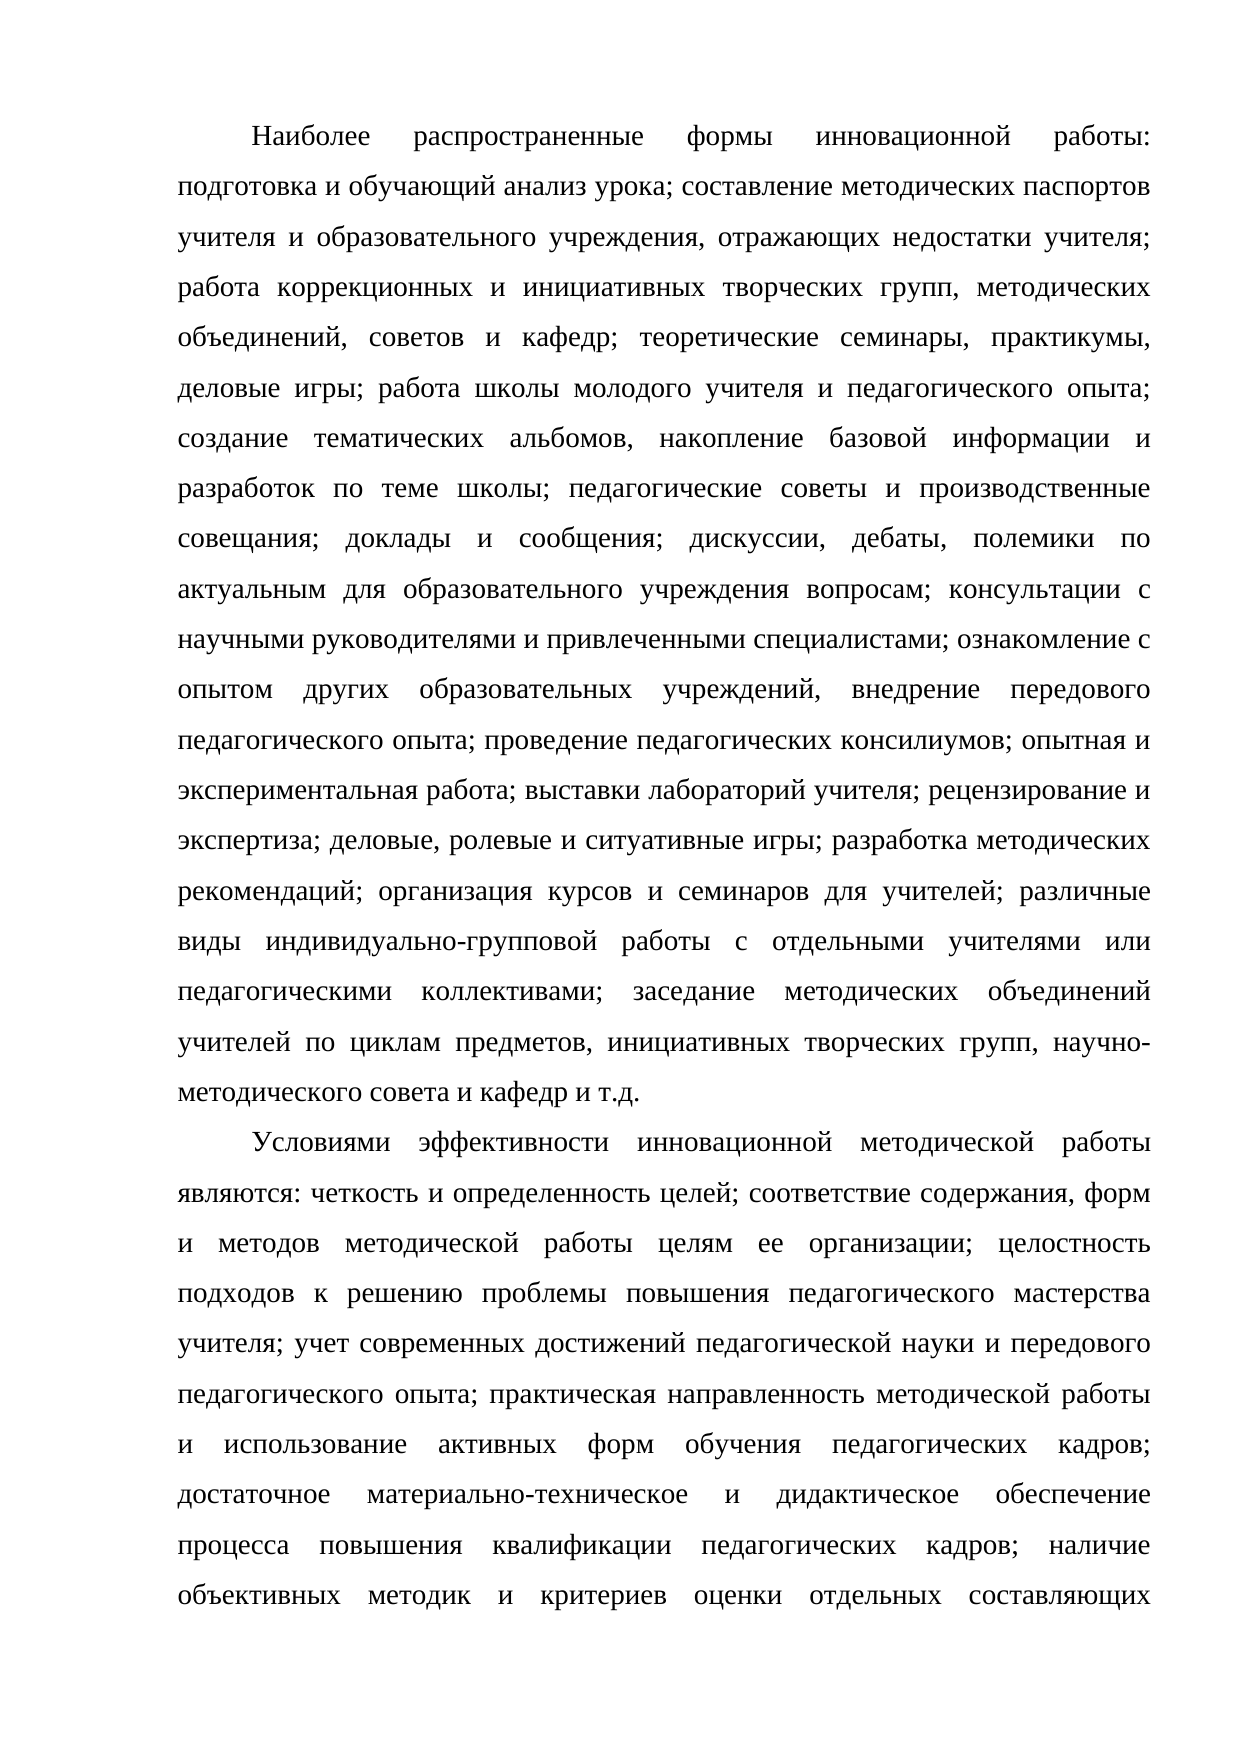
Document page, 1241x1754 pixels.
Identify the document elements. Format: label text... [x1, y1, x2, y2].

text Наиболее распространенные формы инновационной работы: подготовка и обучающий анализ урока; составление методических паспортов учителя и образовательного учреждения, отражающих недостатки учителя; работа коррекционных и инициативных творческих групп, методических объединений, советов и кафедр; теоретические семинары, практикумы, деловые игры; работа школы молодого учителя и педагогического опыта; создание тематических альбомов, накопление базовой информации и разработок по теме школы; педагогические советы и производственные совещания; доклады и сообщения; дискуссии, дебаты, полемики по актуальным для образовательного учреждения вопросам; консультации с научными руководителями и привлеченными специалистами; ознакомление с опытом других образовательных учреждений, внедрение передового педагогического опыта; проведение педагогических консилиумов; опытная и экспериментальная работа; выставки лабораторий учителя; рецензирование и экспертиза; деловые, ролевые и ситуативные игры; разработка методических рекомендаций; организация курсов и семинаров для учителей; различные виды индивидуально-групповой работы с отдельными учителями или педагогическими коллективами; заседание методических объединений учителей по циклам предметов, инициативных творческих групп, научно-методического совета и кафедр и т.д. [177, 118, 1152, 1108]
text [177, 1124, 1152, 1611]
